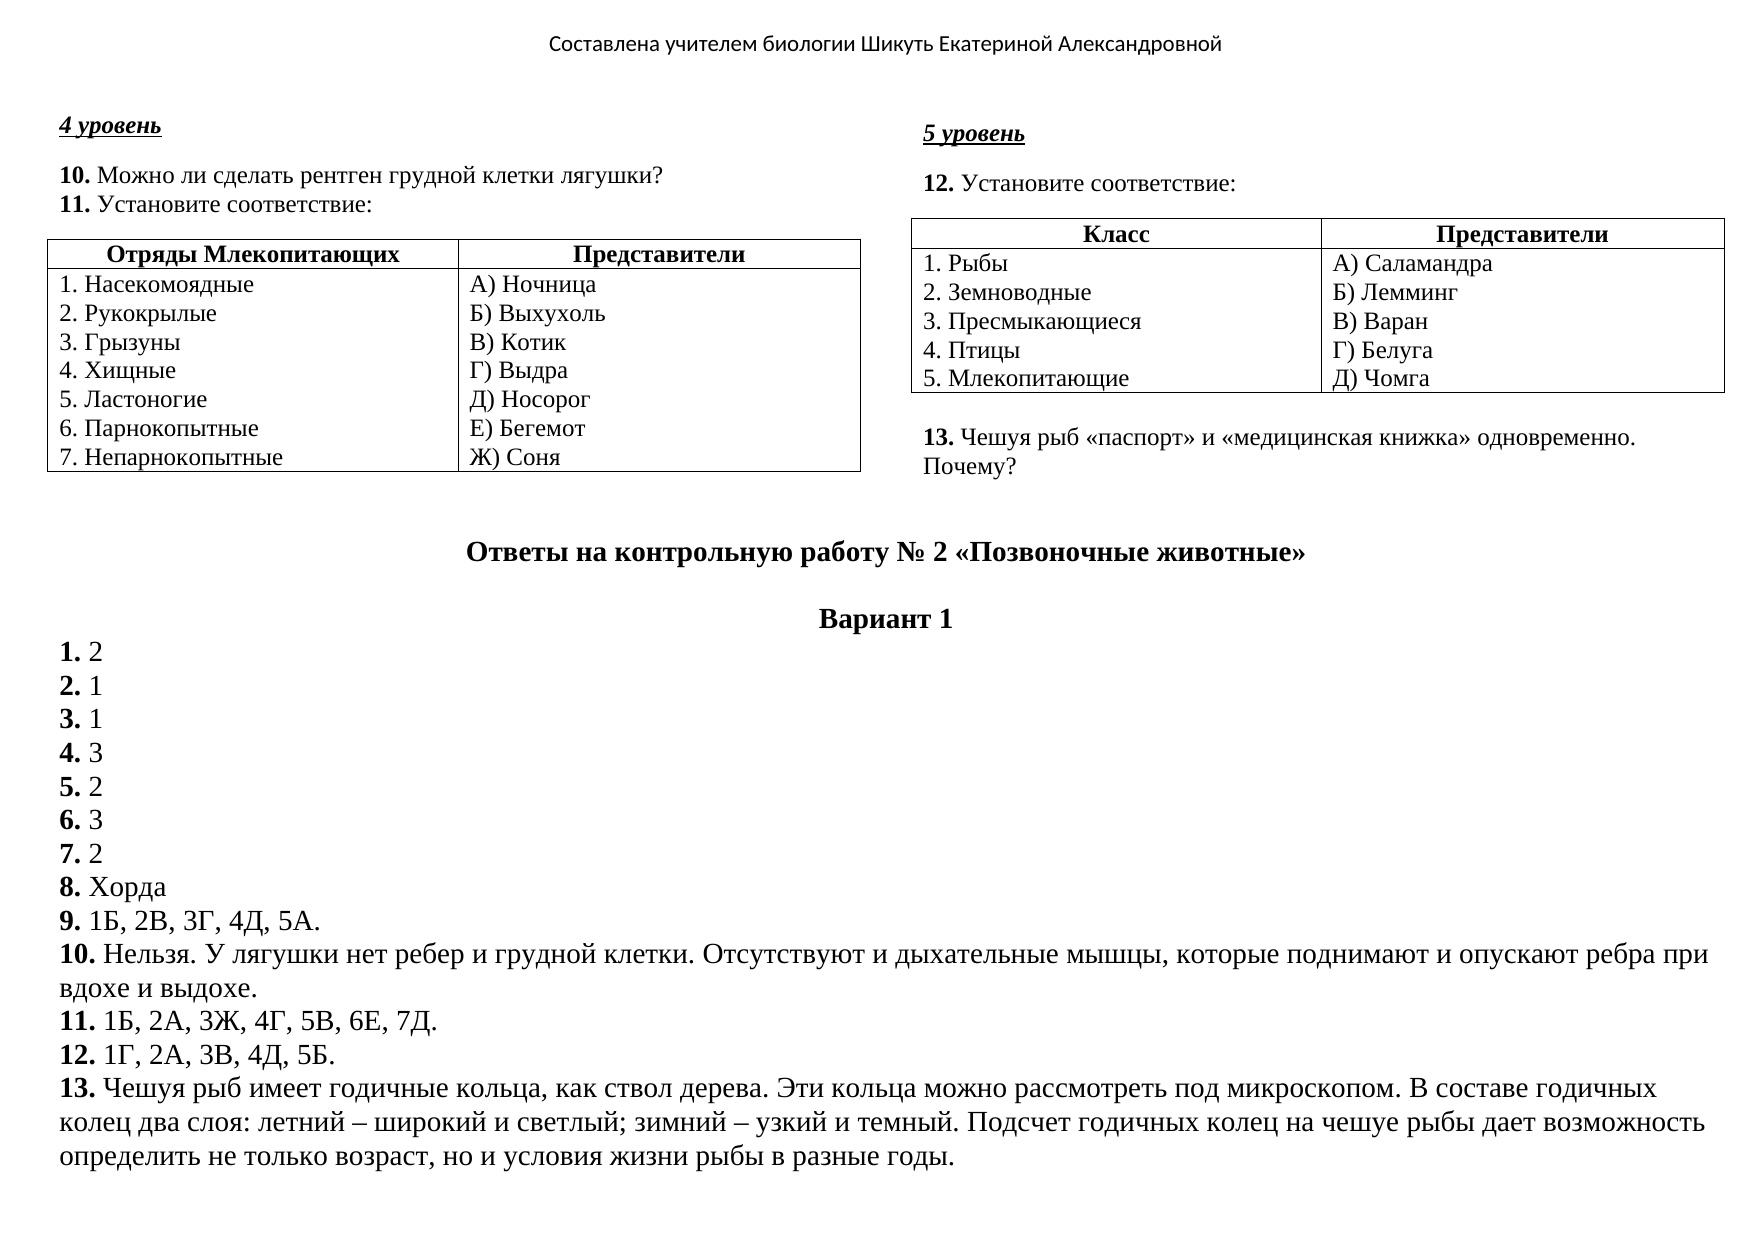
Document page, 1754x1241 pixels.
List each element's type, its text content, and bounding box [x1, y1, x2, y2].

text 8. Хорда [59, 869, 1713, 903]
table_header Класс [912, 219, 1321, 247]
text Ответы на контрольную работу № 2 «Позвоночные животные» [59, 534, 1713, 567]
text 4 уровень [59, 111, 849, 139]
text 7. 2 [59, 836, 1713, 869]
text 3. 1 [59, 702, 1713, 735]
text 11. Установите соответствие: [59, 189, 849, 218]
text 5. 2 [59, 769, 1713, 802]
text 5 уровень [923, 118, 1713, 147]
text 4. 3 [59, 735, 1713, 769]
text 13. Чешуя рыб имеет годичные кольца, как ствол дерева. Эти кольца можно рассмотреть под микроскопом. В составе годичных колец два слоя: летний – широкий и светлый; зимний – узкий и темный. Подсчет годичных колец на чешуе рыбы дает возможность определить не только возраст, но и условия жизни рыбы в разные годы. [59, 1071, 1713, 1171]
text 13. Чешуя рыб «паспорт» и «медицинская книжка» одновременно. Почему? [923, 422, 1713, 479]
text 10. Можно ли сделать рентген грудной клетки лягушки? [59, 160, 849, 189]
text 6. 3 [59, 802, 1713, 836]
text 9. 1Б, 2В, 3Г, 4Д, 5А. [59, 903, 1713, 936]
text 11. 1Б, 2А, 3Ж, 4Г, 5В, 6Е, 7Д. [59, 1003, 1713, 1037]
text 12. Установите соответствие: [923, 168, 1713, 197]
text 1. 2 [59, 634, 1713, 668]
text 2. 1 [59, 668, 1713, 702]
text 12. 1Г, 2А, 3В, 4Д, 5Б. [59, 1037, 1713, 1071]
text 10. Нельзя. У лягушки нет ребер и грудной клетки. Отсутствуют и дыхательные мышцы, которые поднимают и опускают ребра при вдохе и выдохе. [59, 936, 1713, 1003]
table_header Представители [459, 240, 860, 268]
text Вариант 1 [59, 601, 1713, 634]
table_cell А) Ночница Б) Выхухоль В) Котик Г) Выдра Д) Носорог Е) Бегемот Ж) Соня [459, 269, 860, 471]
table_cell А) Саламандра Б) Лемминг В) Варан Г) Белуга Д) Чомга [1322, 249, 1724, 392]
table_cell 1. Насекомоядные 2. Рукокрылые 3. Грызуны 4. Хищные 5. Ластоногие 6. Парнокопытные 7. Непарнокопытные [48, 269, 458, 471]
table_header Отряды Млекопитающих [48, 240, 458, 268]
table_cell 1. Рыбы 2. Земноводные 3. Пресмыкающиеся 4. Птицы 5. Млекопитающие [912, 249, 1321, 392]
table_header Представители [1322, 219, 1724, 247]
